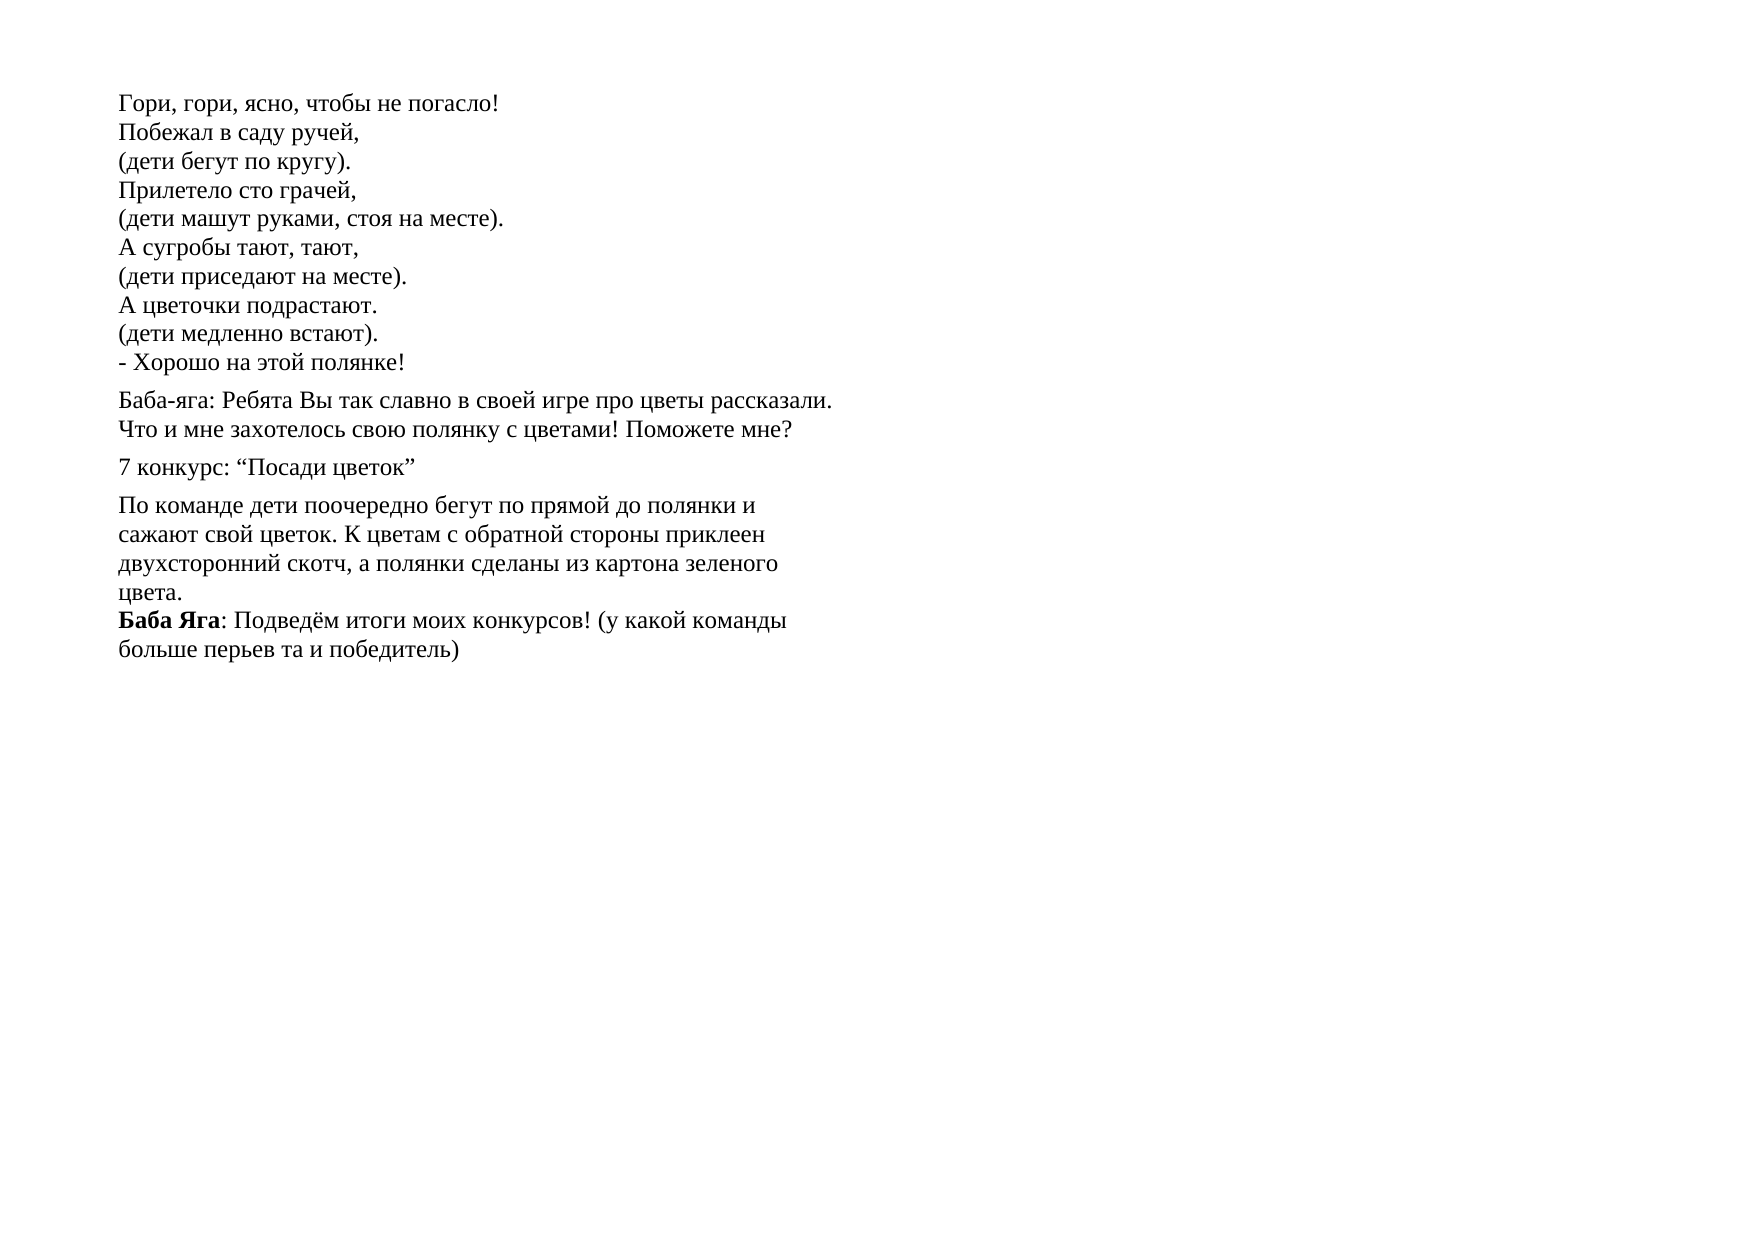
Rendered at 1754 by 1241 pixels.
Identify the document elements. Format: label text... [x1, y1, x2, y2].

text По команде дети поочередно бегут по прямой до полянки и сажают свой цветок. К цветам с обратной стороны приклеен двухсторонний скотч, а полянки сделаны из картона зеленого цвета. [118, 490, 840, 605]
text Баба Яга: Подведём итоги моих конкурсов! (у какой команды больше перьев та и победитель) [118, 605, 840, 663]
text Баба-яга: Ребята Вы так славно в своей игре про цветы рассказали. Что и мне захотелось свою полянку с цветами! Поможете мне? [118, 385, 840, 443]
text А цветочки подрастают. [118, 290, 840, 318]
text Гори, гори, ясно, чтобы не погасло! [118, 88, 840, 117]
text (дети машут руками, стоя на месте). [118, 203, 840, 232]
text Побежал в саду ручей, [118, 117, 840, 146]
text (дети бегут по кругу). [118, 146, 840, 175]
text - Хорошо на этой полянке! [118, 347, 840, 376]
text 7 конкурс: “Посади цветок” [118, 452, 840, 481]
text (дети медленно встают). [118, 318, 840, 347]
text А сугробы тают, тают, [118, 232, 840, 261]
text Прилетело сто грачей, [118, 175, 840, 203]
text (дети приседают на месте). [118, 261, 840, 290]
